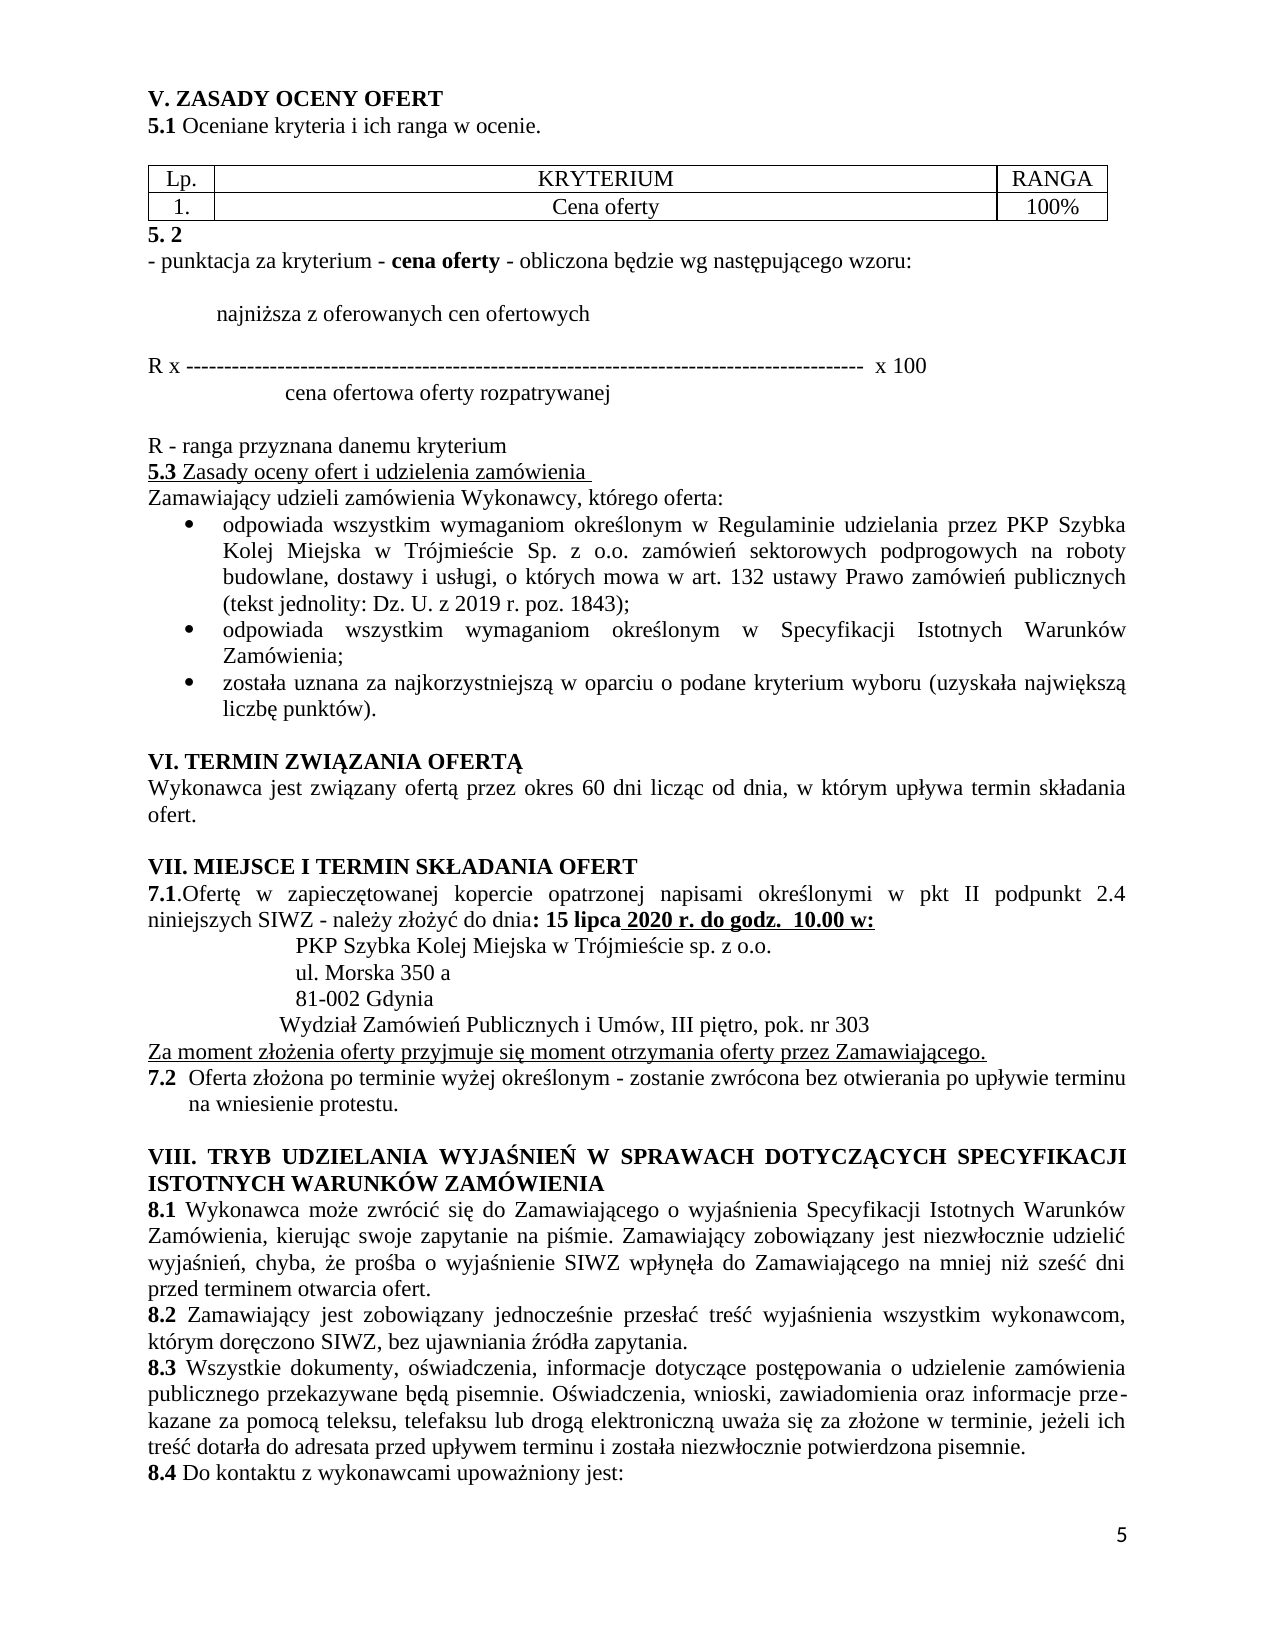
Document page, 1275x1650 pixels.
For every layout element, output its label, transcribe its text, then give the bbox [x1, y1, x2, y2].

table_header RANGA [998, 166, 1107, 192]
text najniższa z oferowanych cen ofertowych [148, 300, 1127, 326]
text Wydział Zamówień Publicznych i Umów, III piętro, pok. nr 303 [148, 1011, 1127, 1038]
text 8.3 Wszystkie dokumenty, oświadczenia, informacje dotyczące postępowania o udzielenie zamówienia publicznego przekazywane będą pisemnie. Oświadczenia, wnioski, zawiadomienia oraz informacje przekazane za pomocą teleksu, telefaksu lub drogą elektroniczną uważa się za złożone w terminie, jeżeli ich treść dotarła do adresata przed upływem terminu i została niezwłocznie potwierdzona pisemnie. [148, 1354, 1127, 1459]
text VI. TERMIN ZWIĄZANIA OFERTĄ [148, 748, 1127, 774]
text 81-002 Gdynia [148, 985, 1127, 1011]
text 8.4 Do kontaktu z wykonawcami upoważniony jest: [148, 1459, 1127, 1486]
text 5.1 Oceniane kryteria i ich ranga w ocenie. [148, 112, 1127, 138]
list została uznana za najkorzystniejszą w oparciu o podane kryterium wyboru (uzyskała największą liczbę punktów). [185, 669, 1127, 722]
table_cell Cena oferty [215, 193, 996, 220]
text 7.1.Ofertę w zapieczętowanej kopercie opatrzonej napisami określonymi w pkt II podpunkt 2.4 niniejszych SIWZ - należy złożyć do dnia: 15 lipca 2020 r. do godz. 10.00 w: [148, 880, 1127, 932]
text ul. Morska [148, 959, 1127, 985]
text 8.2 Zamawiający jest zobowiązany jednocześnie przesłać treść wyjaśnienia wszystkim wykonawcom, którym doręczono SIWZ, bez ujawniania źródła zapytania. [148, 1301, 1127, 1354]
text R x ----------------------------------------------------------------------------------------- x 100 [148, 353, 1127, 379]
text - punktacja za kryterium - cena oferty - obliczona będzie wg następującego wzoru: [148, 247, 1127, 273]
list odpowiada wszystkim wymaganiom określonym w Regulaminie udzielania przez PKP Szybka Kolej Miejska w Trójmieście Sp. z o.o. zamówień sektorowych podprogowych na roboty budowlane, dostawy i usługi, o których mowa w art. 132 ustawy Prawo zamówień publicznych (tekst jednolity: Dz. U. z 2019 r. poz. 1843); [185, 511, 1127, 616]
text Wykonawca jest związany ofertą przez okres 60 dni licząc od dnia, w którym upływa termin składania ofert. [148, 774, 1127, 827]
table_header Lp. [149, 166, 214, 192]
text PKP Szybka Kolej Miejska w Trójmieście sp. z o.o. [148, 932, 1127, 959]
text VII. MIEJSCE I TERMIN SKŁADANIA OFERT [148, 853, 1127, 880]
list Oferta złożona po terminie wyżej określonym - zostanie zwrócona bez otwierania po upływie terminu na wniesienie protestu. [148, 1064, 1127, 1117]
text 8.1 Wykonawca może zwrócić się do Zamawiającego o wyjaśnienia Specyfikacji Istotnych Warunków Zamówienia, kierując swoje zapytanie na piśmie. Zamawiający zobowiązany jest niezwłocznie udzielić wyjaśnień, chyba, że prośba o wyjaśnienie SIWZ wpłynęła do Zamawiającego na mniej niż sześć dni przed terminem otwarcia ofert. [148, 1196, 1127, 1301]
table_header KRYTERIUM [215, 166, 996, 192]
table_cell 100% [998, 193, 1107, 220]
text R - ranga przyznana danemu kryterium [148, 432, 1127, 458]
text Zamawiający udzieli zamówienia Wykonawcy, którego oferta: [148, 484, 1127, 511]
text V. ZASADY OCENY OFERT [148, 85, 1127, 112]
text 5. 2 [148, 221, 1127, 247]
text 5.3 Zasady oceny ofert i udzielenia zamówienia [148, 458, 1127, 484]
list odpowiada wszystkim wymaganiom określonym w Specyfikacji Istotnych Warunków Zamówienia; [185, 616, 1127, 669]
table_cell 1. [149, 193, 214, 220]
text Za moment złożenia oferty przyjmuje się moment otrzymania oferty przez Zamawiającego. [148, 1038, 1127, 1064]
text cena ofertowa oferty rozpatrywanej [148, 379, 1127, 405]
text VIII. TRYB UDZIELANIA WYJAŚNIEŃ W SPRAWACH DOTYCZĄCYCH SPECYFIKACJI ISTOTNYCH WARUNKÓW ZAMÓWIENIA [148, 1143, 1127, 1196]
